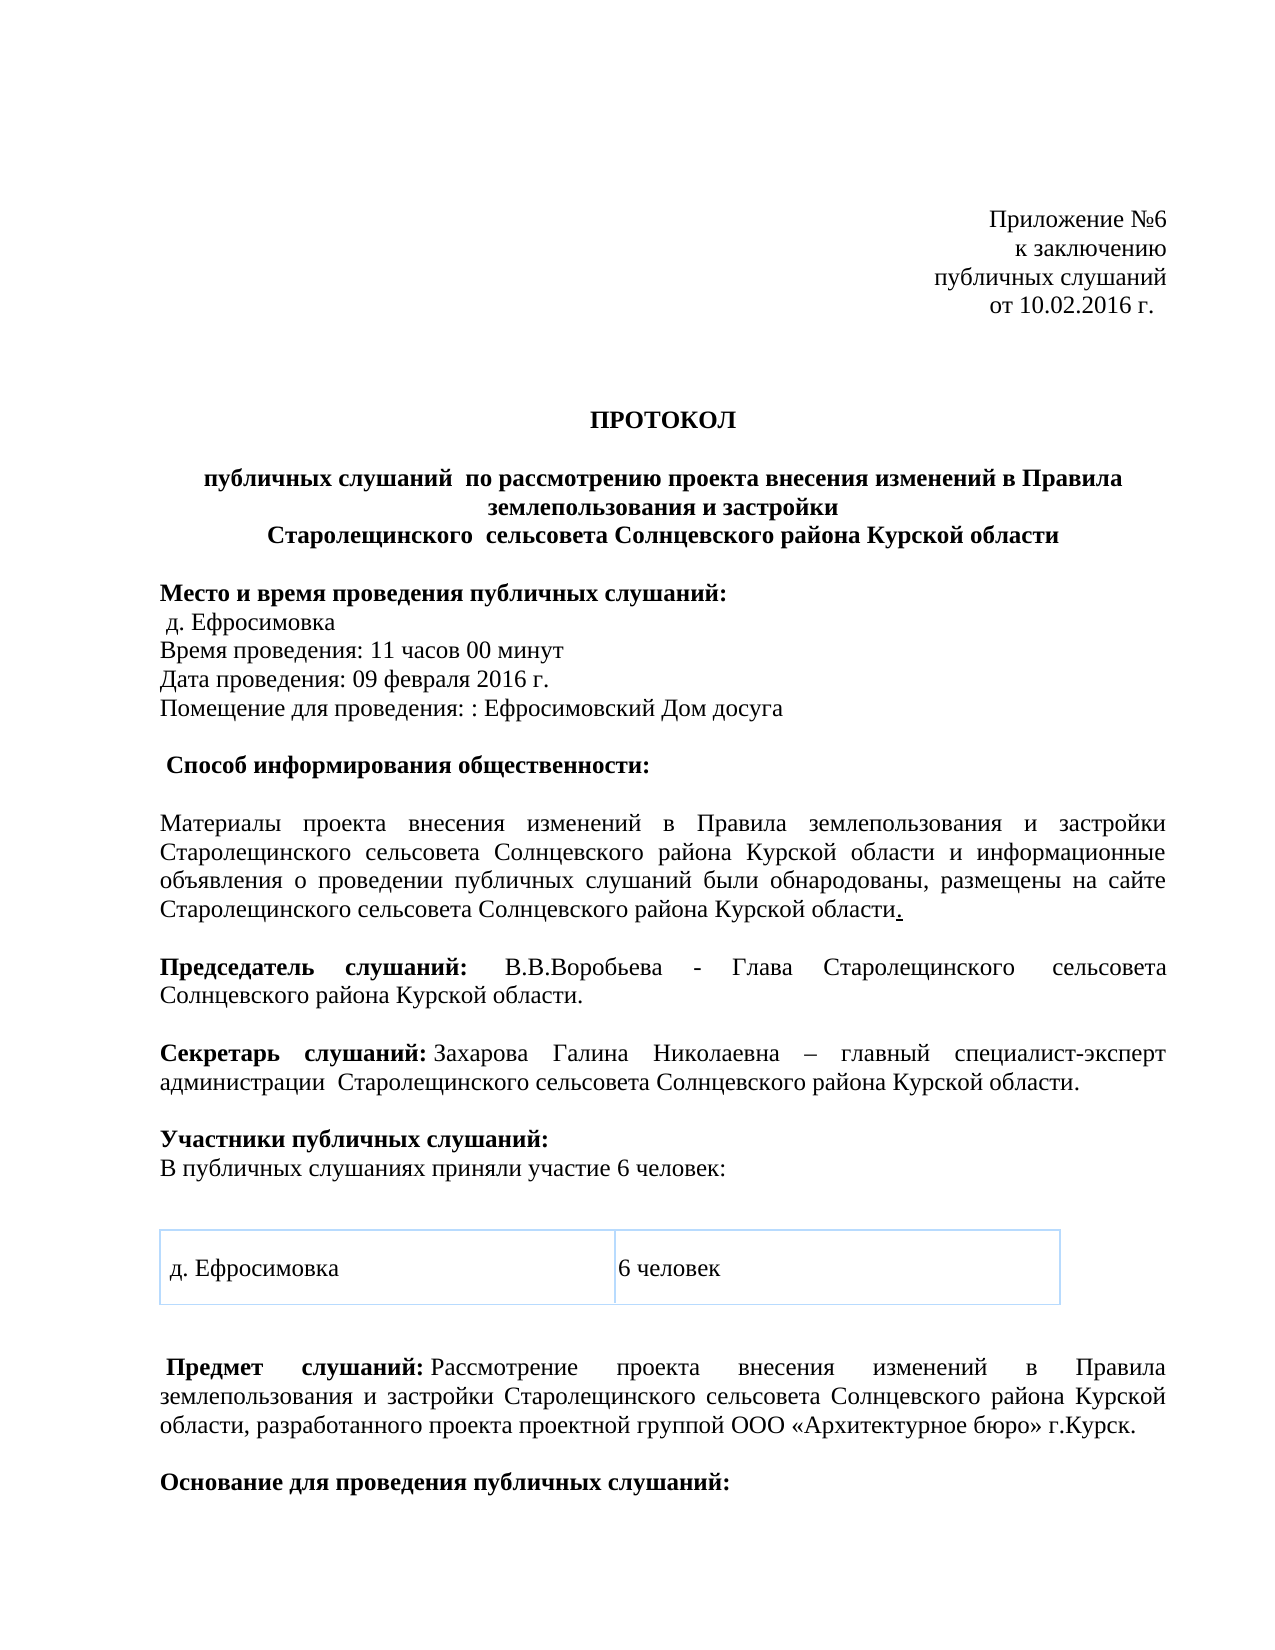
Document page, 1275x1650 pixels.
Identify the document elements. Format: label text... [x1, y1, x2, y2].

table_header 6 человек [616, 1231, 1059, 1303]
text В публичных слушаниях приняли участие 6 человек: [159, 1153, 1167, 1182]
text Предмет слушаний: Рассмотрение проекта внесения изменений в Правила землепользования и застройки Старолещинского сельсовета Солнцевского района Курской области, разработанного проекта проектной группой ООО «Архитектурное бюро» г.Курск. [159, 1352, 1167, 1439]
text Дата проведения: 09 февраля 2016 г. [159, 664, 1167, 693]
text Участники публичных слушаний: [159, 1124, 1167, 1153]
text Способ информирования общественности: [159, 751, 1167, 779]
text Основание для проведения публичных слушаний: [159, 1467, 1167, 1496]
text к заключению [159, 233, 1167, 262]
text публичных слушаний по рассмотрению проекта внесения изменений в Правила землепользования и застройки [159, 463, 1167, 521]
text ПРОТОКОЛ [159, 406, 1167, 434]
text Приложение №6 [159, 204, 1167, 233]
text от 10.02.2016 г. [159, 291, 1167, 319]
table_header д. Ефросимовка [161, 1231, 614, 1303]
text Секретарь слушаний: Захарова Галина Николаевна – главный специалист-эксперт администрации Старолещинского сельсовета Солнцевского района Курской области. [159, 1038, 1167, 1096]
text Время проведения: 11 часов 00 минут [159, 636, 1167, 664]
text Председатель слушаний: В.В.Воробьева - Глава Старолещинского сельсовета Солнцевского района Курской области. [159, 952, 1167, 1009]
text Материалы проекта внесения изменений в Правила землепользования и застройки Старолещинского сельсовета Солнцевского района Курской области и информационные объявления о проведении публичных слушаний были обнародованы, размещены на сайте Старолещинского сельсовета Солнцевского района Курской области. [159, 808, 1167, 923]
text д. Ефросимовка [159, 607, 1167, 636]
text публичных слушаний [159, 262, 1167, 291]
text Место и время проведения публичных слушаний: [159, 578, 1167, 607]
text Старолещинского сельсовета Солнцевского района Курской области [159, 521, 1167, 549]
text Помещение для проведения: : Ефросимовский Дом досуга [159, 693, 1167, 722]
